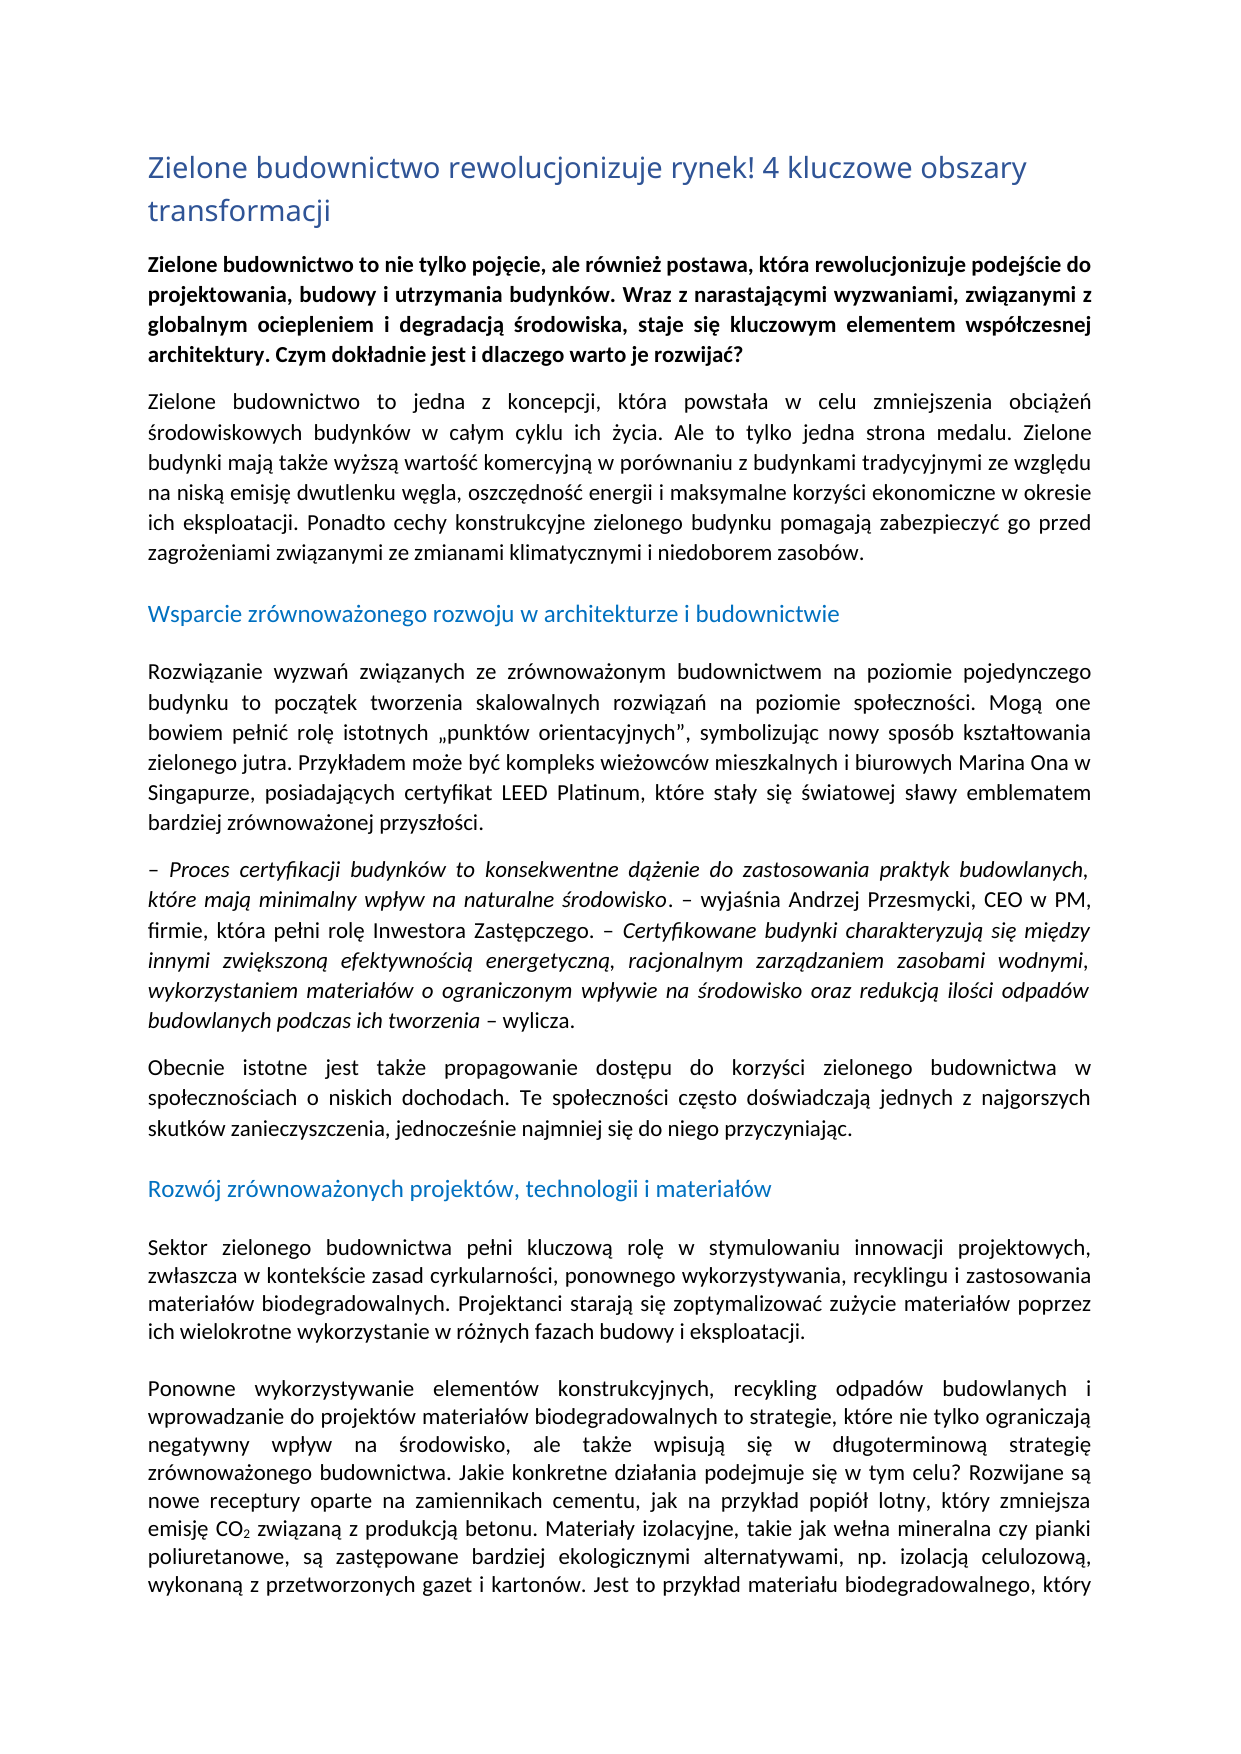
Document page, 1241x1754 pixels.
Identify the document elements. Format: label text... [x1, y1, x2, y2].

subtitle Sektor zielonego budownictwa pełni kluczową rolę w stymulowaniu innowacji projektowych, zwłaszcza w kontekście zasad cyrkularności, ponownego wykorzystywania, recyklingu i zastosowania materiałów biodegradowalnych. Projektanci starają się zoptymalizować zużycie materiałów poprzez ich wielokrotne wykorzystanie w różnych fazach budowy i eksploatacji. [148, 1233, 1093, 1345]
text Zielone budownictwo to jedna z koncepcji, która powstała w celu zmniejszenia obciążeń środowiskowych budynków w całym cyklu ich życia. Ale to tylko jedna strona medalu. Zielone budynki mają także wyższą wartość komercyjną w porównaniu z budynkami tradycyjnymi ze względu na niską emisję dwutlenku węgla, oszczędność energii i maksymalne korzyści ekonomiczne w okresie ich eksploatacji. Ponadto cechy konstrukcyjne zielonego budynku pomagają zabezpieczyć go przed zagrożeniami związanymi ze zmianami klimatycznymi i niedoborem zasobów. [148, 387, 1093, 566]
subtitle Wsparcie zrównoważonego rozwoju w architekturze i budownictwie [148, 598, 1093, 628]
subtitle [148, 1374, 1093, 1598]
text Rozwiązanie wyzwań związanych ze zrównoważonym budownictwem na poziomie pojedynczego budynku to początek tworzenia skalowalnych rozwiązań na poziomie społeczności. Mogą one bowiem pełnić rolę istotnych „punktów orientacyjnych”, symbolizując nowy sposób kształtowania zielonego jutra. Przykładem może być kompleks wieżowców mieszkalnych i biurowych Marina Ona w Singapurze, posiadających certyfikat LEED Platinum, które stały się światowej sławy emblematem bardziej zrównoważonej przyszłości. [148, 657, 1093, 837]
subtitle Rozwój zrównoważonych projektów, technologii i materiałów [148, 1173, 1093, 1204]
text Obecnie istotne jest także propagowanie dostępu do korzyści zielonego budownictwa w społecznościach o niskich dochodach. Te społeczności często doświadczają jednych z najgorszych skutków zanieczyszczenia, jednocześnie najmniej się do niego przyczyniając. [148, 1053, 1093, 1142]
text Zielone budownictwo rewolucjonizuje rynek! 4 kluczowe obszary transformacji [148, 148, 1093, 230]
text Zielone budownictwo to nie tylko pojęcie, ale również postawa, która rewolucjonizuje podejście do projektowania, budowy i utrzymania budynków. Wraz z narastającymi wyzwaniami, związanymi z globalnym ociepleniem i degradacją środowiska, staje się kluczowym elementem współczesnej architektury. Czym dokładnie jest i dlaczego warto je rozwijać? [148, 250, 1093, 368]
text – Proces certyfikacji budynków to konsekwentne dążenie do zastosowania praktyk budowlanych, które mają minimalny wpływ na naturalne środowisko. – wyjaśnia Andrzej Przesmycki, CEO w PM, firmie, która pełni rolę Inwestora Zastępczego. – Certyfikowane budynki charakteryzują się między innymi zwiększoną efektywnością energetyczną, racjonalnym zarządzaniem zasobami wodnymi, wykorzystaniem materiałów o ograniczonym wpływie na środowisko oraz redukcją ilości odpadów budowlanych podczas ich tworzenia – wylicza. [148, 855, 1093, 1034]
